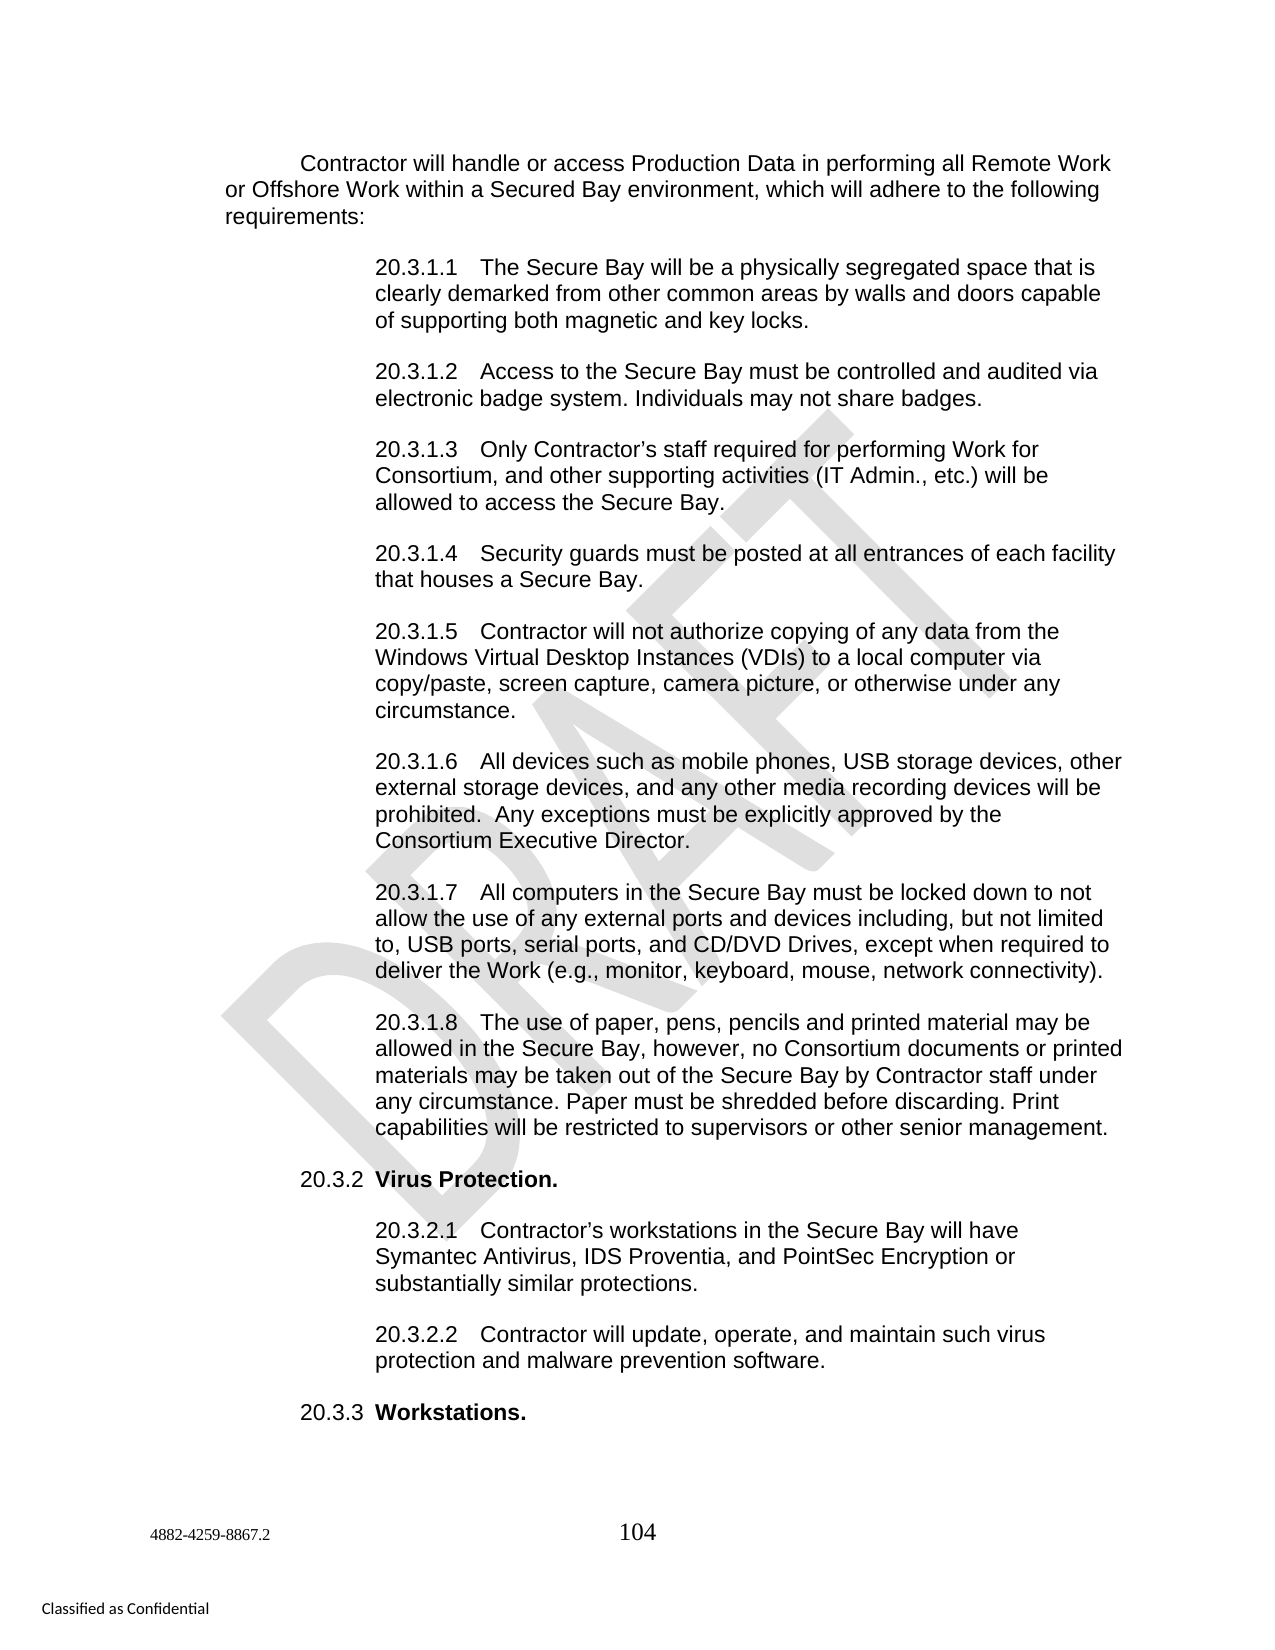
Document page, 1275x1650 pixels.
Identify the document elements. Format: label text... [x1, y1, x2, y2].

text Contractor will not authorize copying of any data from the Windows Virtual Desktop Instances (VDIs) to a local computer via copy/paste, screen capture, camera picture, or otherwise under any circumstance. [375, 618, 1125, 723]
text All devices such as mobile phones, USB storage devices, other external storage devices, and any other media recording devices will be prohibited. Any exceptions must be explicitly approved by the Consortium Executive Director. [375, 748, 1125, 853]
text The Secure Bay will be a physically segregated space that is clearly demarked from other common areas by walls and doors capable of supporting both magnetic and key locks. [375, 254, 1125, 333]
text Workstations. [300, 1399, 1125, 1425]
text Security guards must be posted at all entrances of each facility that houses a Secure Bay. [375, 540, 1125, 593]
text Contractor’s workstations in the Secure Bay will have Symantec Antivirus, IDS Proventia, and PointSec Encryption or substantially similar protections. [375, 1217, 1125, 1296]
text The use of paper, pens, pencils and printed material may be allowed in the Secure Bay, however, no Consortium documents or printed materials may be taken out of the Secure Bay by Contractor staff under any circumstance. Paper must be shredded before discarding. Print capabilities will be restricted to supervisors or other senior management. [375, 1009, 1125, 1141]
text All computers in the Secure Bay must be locked down to not allow the use of any external ports and devices including, but not limited to, USB ports, serial ports, and CD/DVD Drives, except when required to deliver the Work (e.g., monitor, keyboard, mouse, network connectivity). [375, 878, 1125, 984]
text Virus Protection. [300, 1166, 1125, 1192]
text Contractor will update, operate, and maintain such virus protection and malware prevention software. [375, 1321, 1125, 1374]
text Contractor will handle or access Production Data in performing all Remote Work or Offshore Work within a Secured Bay environment, which will adhere to the following requirements: [225, 150, 1125, 229]
text Only Contractor’s staff required for performing Work for Consortium, and other supporting activities (IT Admin., etc.) will be allowed to access the Secure Bay. [375, 436, 1125, 515]
text Access to the Secure Bay must be controlled and audited via electronic badge system. Individuals may not share badges. [375, 358, 1125, 411]
